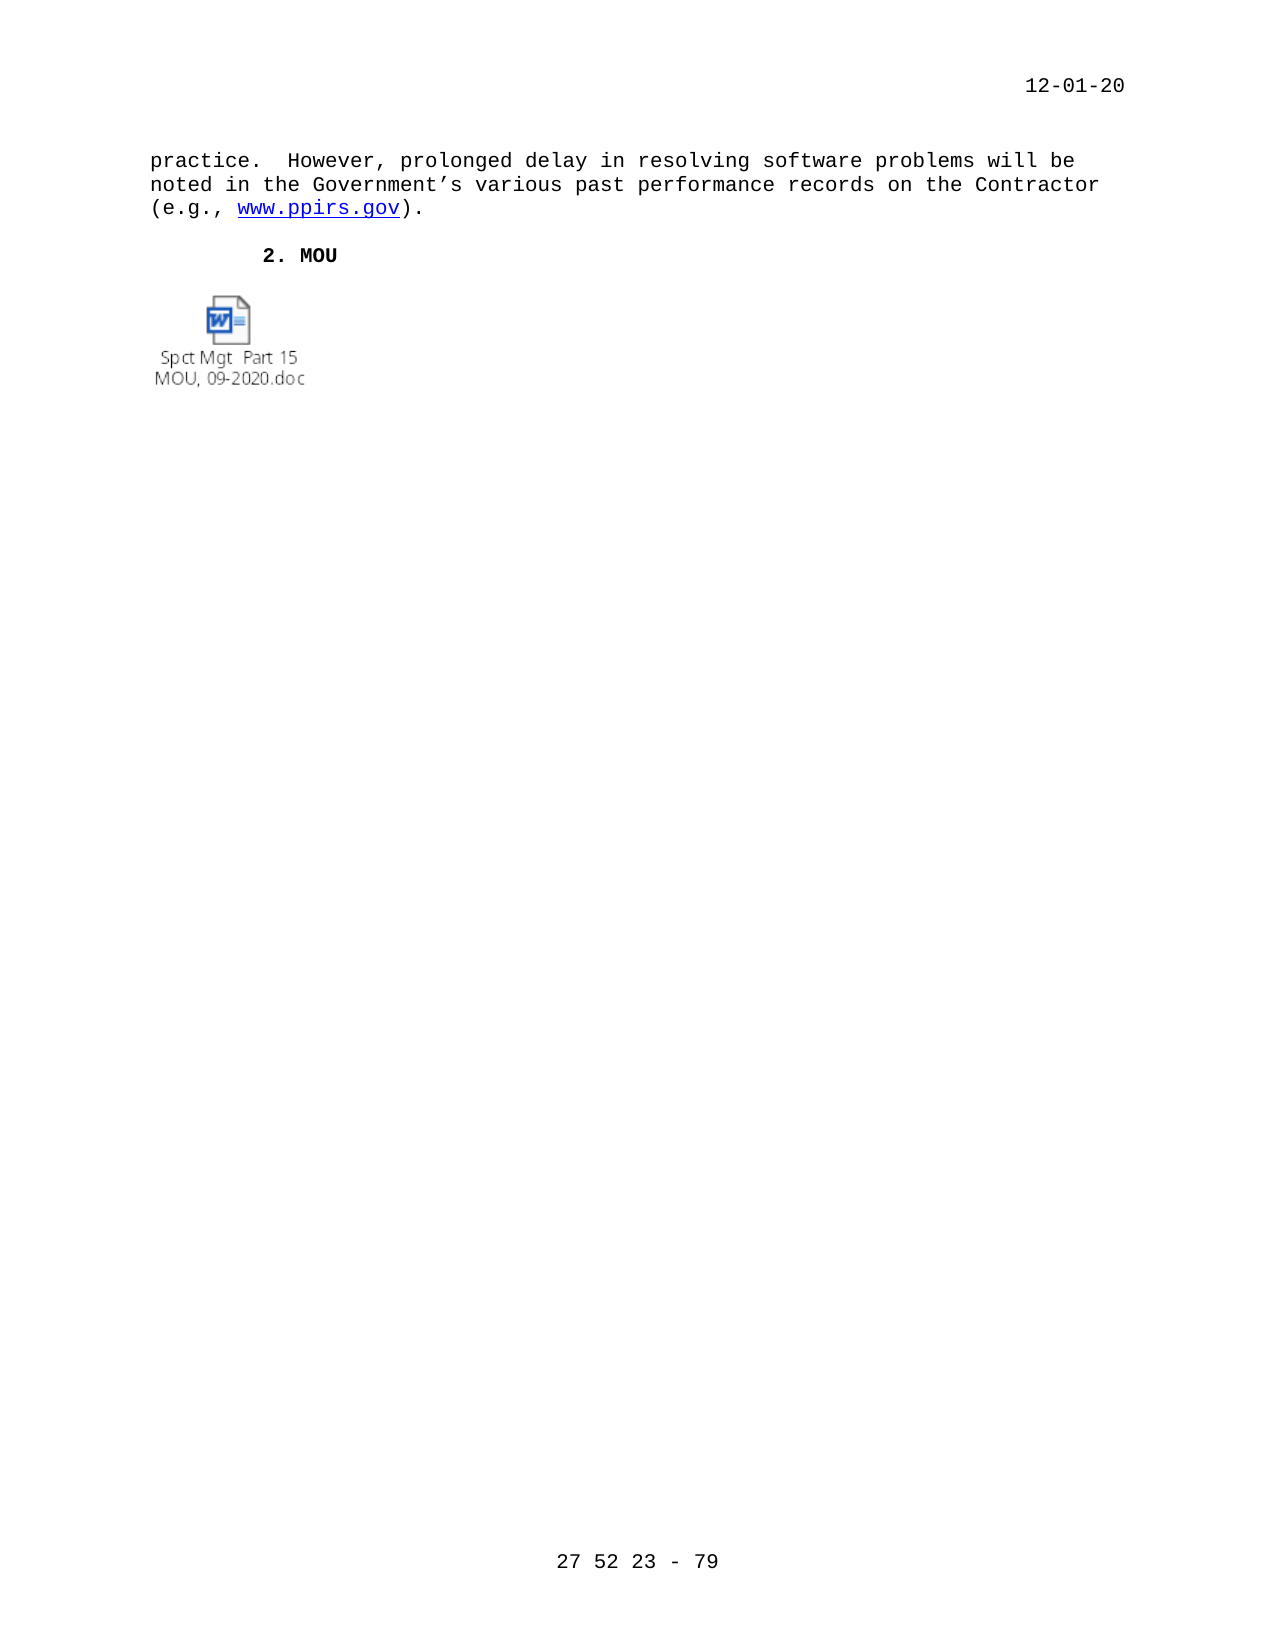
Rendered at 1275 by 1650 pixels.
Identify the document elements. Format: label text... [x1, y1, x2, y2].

text 2. MOU [262, 244, 1125, 268]
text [150, 150, 1125, 221]
